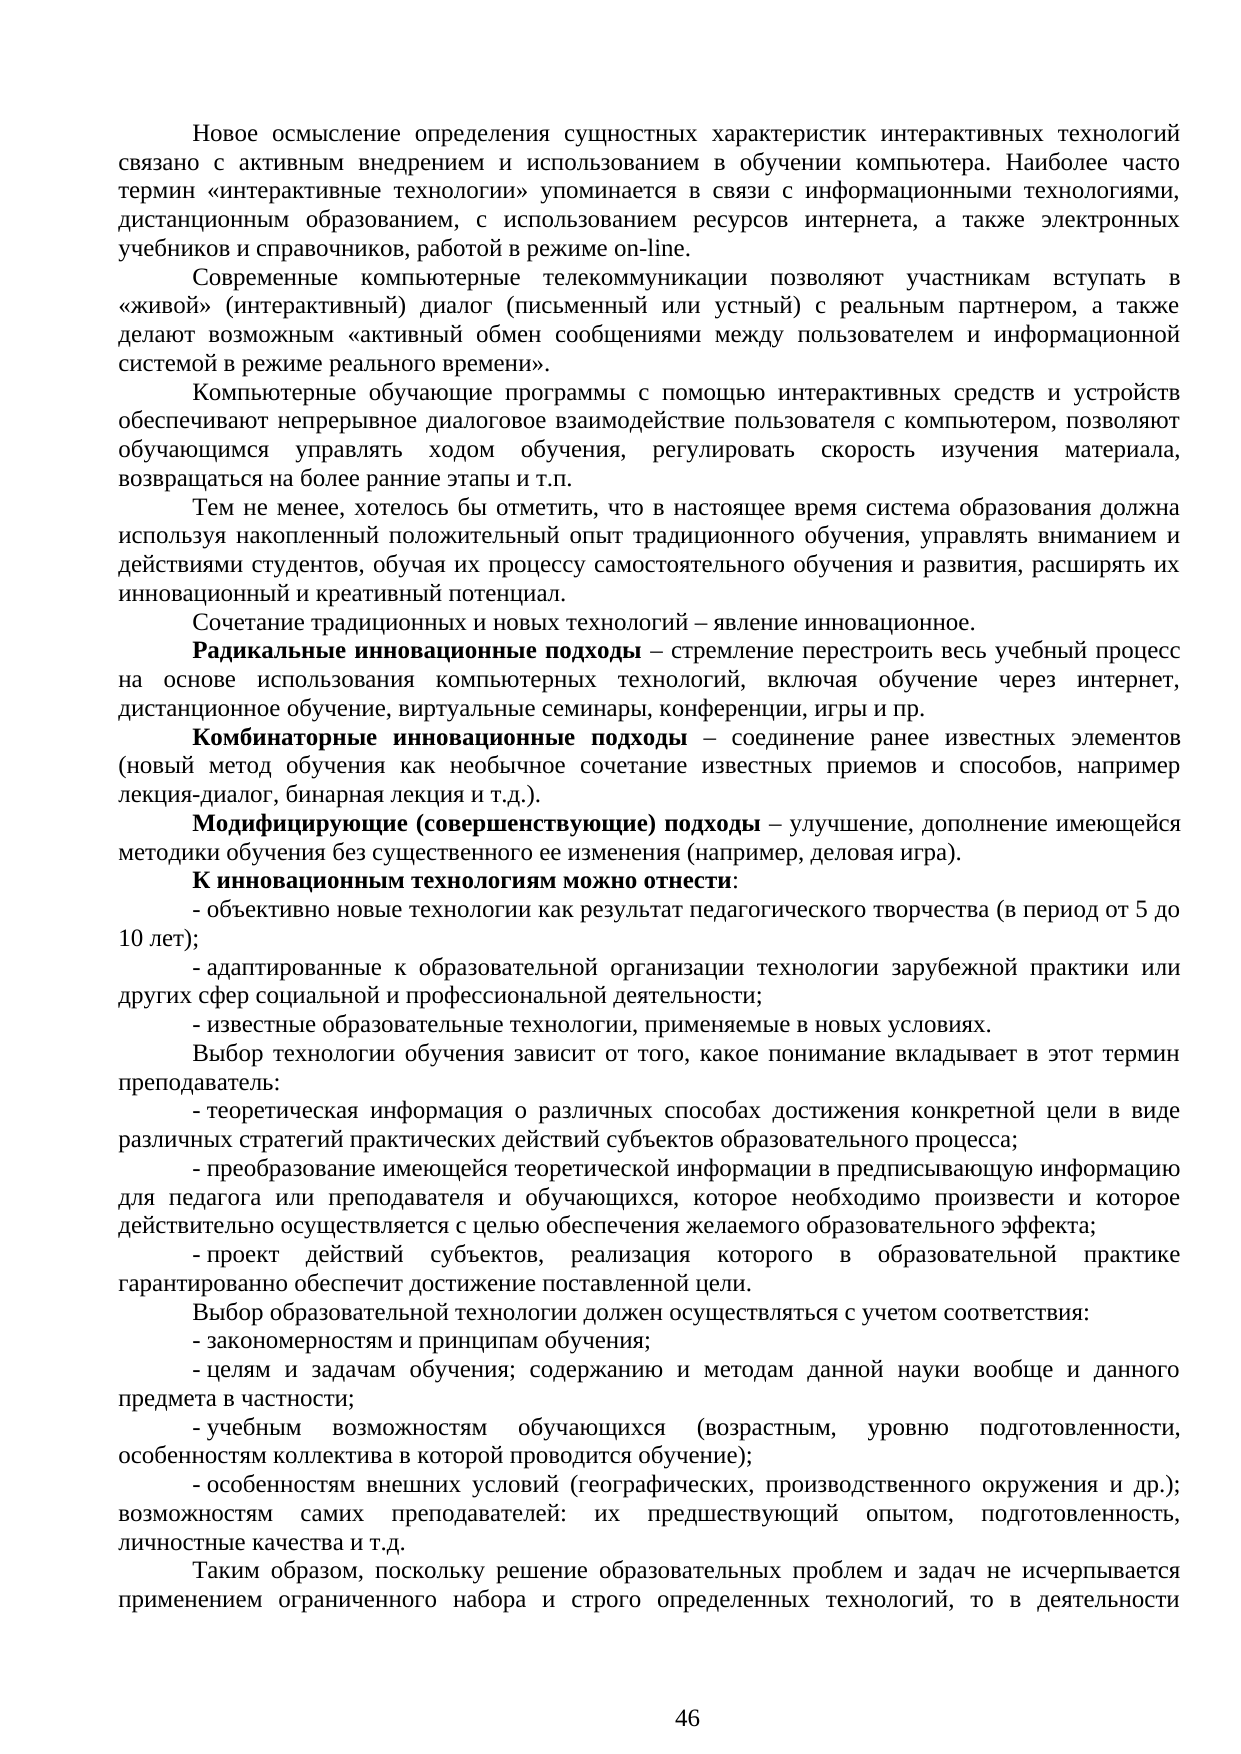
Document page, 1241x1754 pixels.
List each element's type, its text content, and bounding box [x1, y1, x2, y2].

text - целям и задачам обучения; содержанию и методам данной науки вообще и данного предмета в частности; [118, 1354, 1181, 1412]
text - известные образовательные технологии, применяемые в новых условиях. [118, 1009, 1181, 1038]
text Сочетание традиционных и новых технологий – явление инновационное. [118, 607, 1181, 636]
text Тем не менее, хотелось бы отметить, что в настоящее время система образования должна используя накопленный положительный опыт традиционного обучения, управлять вниманием и действиями студентов, обучая их процессу самостоятельного обучения и развития, расширять их инновационный и креативный потенциал. [118, 492, 1181, 607]
text Выбор технологии обучения зависит от того, какое понимание вкладывает в этот термин преподаватель: [118, 1038, 1181, 1096]
text - закономерностям и принципам обучения; [118, 1326, 1181, 1354]
text - теоретическая информация о различных способах достижения конкретной цели в виде различных стратегий практических действий субъектов образовательного процесса; [118, 1096, 1181, 1153]
text - учебным возможностям обучающихся (возрастным, уровню подготовленности, особенностям коллектива в которой проводится обучение); [118, 1412, 1181, 1469]
text Компьютерные обучающие программы с помощью интерактивных средств и устройств обеспечивают непрерывное диалоговое взаимодействие пользователя с компьютером, позволяют обучающимся управлять ходом обучения, регулировать скорость изучения материала, возвращаться на более ранние этапы и т.п. [118, 377, 1181, 492]
text К инновационным технологиям можно отнести: [118, 866, 1181, 894]
text - проект действий субъектов, реализация которого в образовательной практике гарантированно обеспечит достижение поставленной цели. [118, 1239, 1181, 1297]
text Комбинаторные инновационные подходы – соединение ранее известных элементов (новый метод обучения как необычное сочетание известных приемов и способов, например лекция-диалог, бинарная лекция и т.д.). [118, 722, 1181, 808]
text - адаптированные к образовательной организации технологии зарубежной практики или других сфер социальной и профессиональной деятельности; [118, 952, 1181, 1009]
text - преобразование имеющейся теоретической информации в предписывающую информацию для педагога или преподавателя и обучающихся, которое необходимо произвести и которое действительно осуществляется с целью обеспечения желаемого образовательного эффекта; [118, 1153, 1181, 1239]
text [118, 1556, 1181, 1613]
text Радикальные инновационные подходы – стремление перестроить весь учебный процесс на основе использования компьютерных технологий, включая обучение через интернет, дистанционное обучение, виртуальные семинары, конференции, игры и пр. [118, 636, 1181, 722]
text Выбор образовательной технологии должен осуществляться с учетом соответствия: [118, 1297, 1181, 1326]
text - особенностям внешних условий (географических, производственного окружения и др.); возможностям самих преподавателей: их предшествующий опытом, подготовленность, личностные качества и т.д. [118, 1469, 1181, 1556]
text Модифицирующие (совершенствующие) подходы – улучшение, дополнение имеющейся методики обучения без существенного ее изменения (например, деловая игра). [118, 808, 1181, 866]
text Новое осмысление определения сущностных характеристик интерактивных технологий связано с активным внедрением и использованием в обучении компьютера. Наиболее часто термин «интерактивные технологии» упоминается в связи с информационными технологиями, дистанционным образованием, с использованием ресурсов интернета, а также электронных учебников и справочников, работой в режиме on-line. [118, 118, 1181, 262]
text - объективно новые технологии как результат педагогического творчества (в период от 5 до 10 лет); [118, 894, 1181, 952]
text Современные компьютерные телекоммуникации позволяют участникам вступать в «живой» (интерактивный) диалог (письменный или устный) с реальным партнером, а также делают возможным «активный обмен сообщениями между пользователем и информационной системой в режиме реального времени». [118, 262, 1181, 377]
